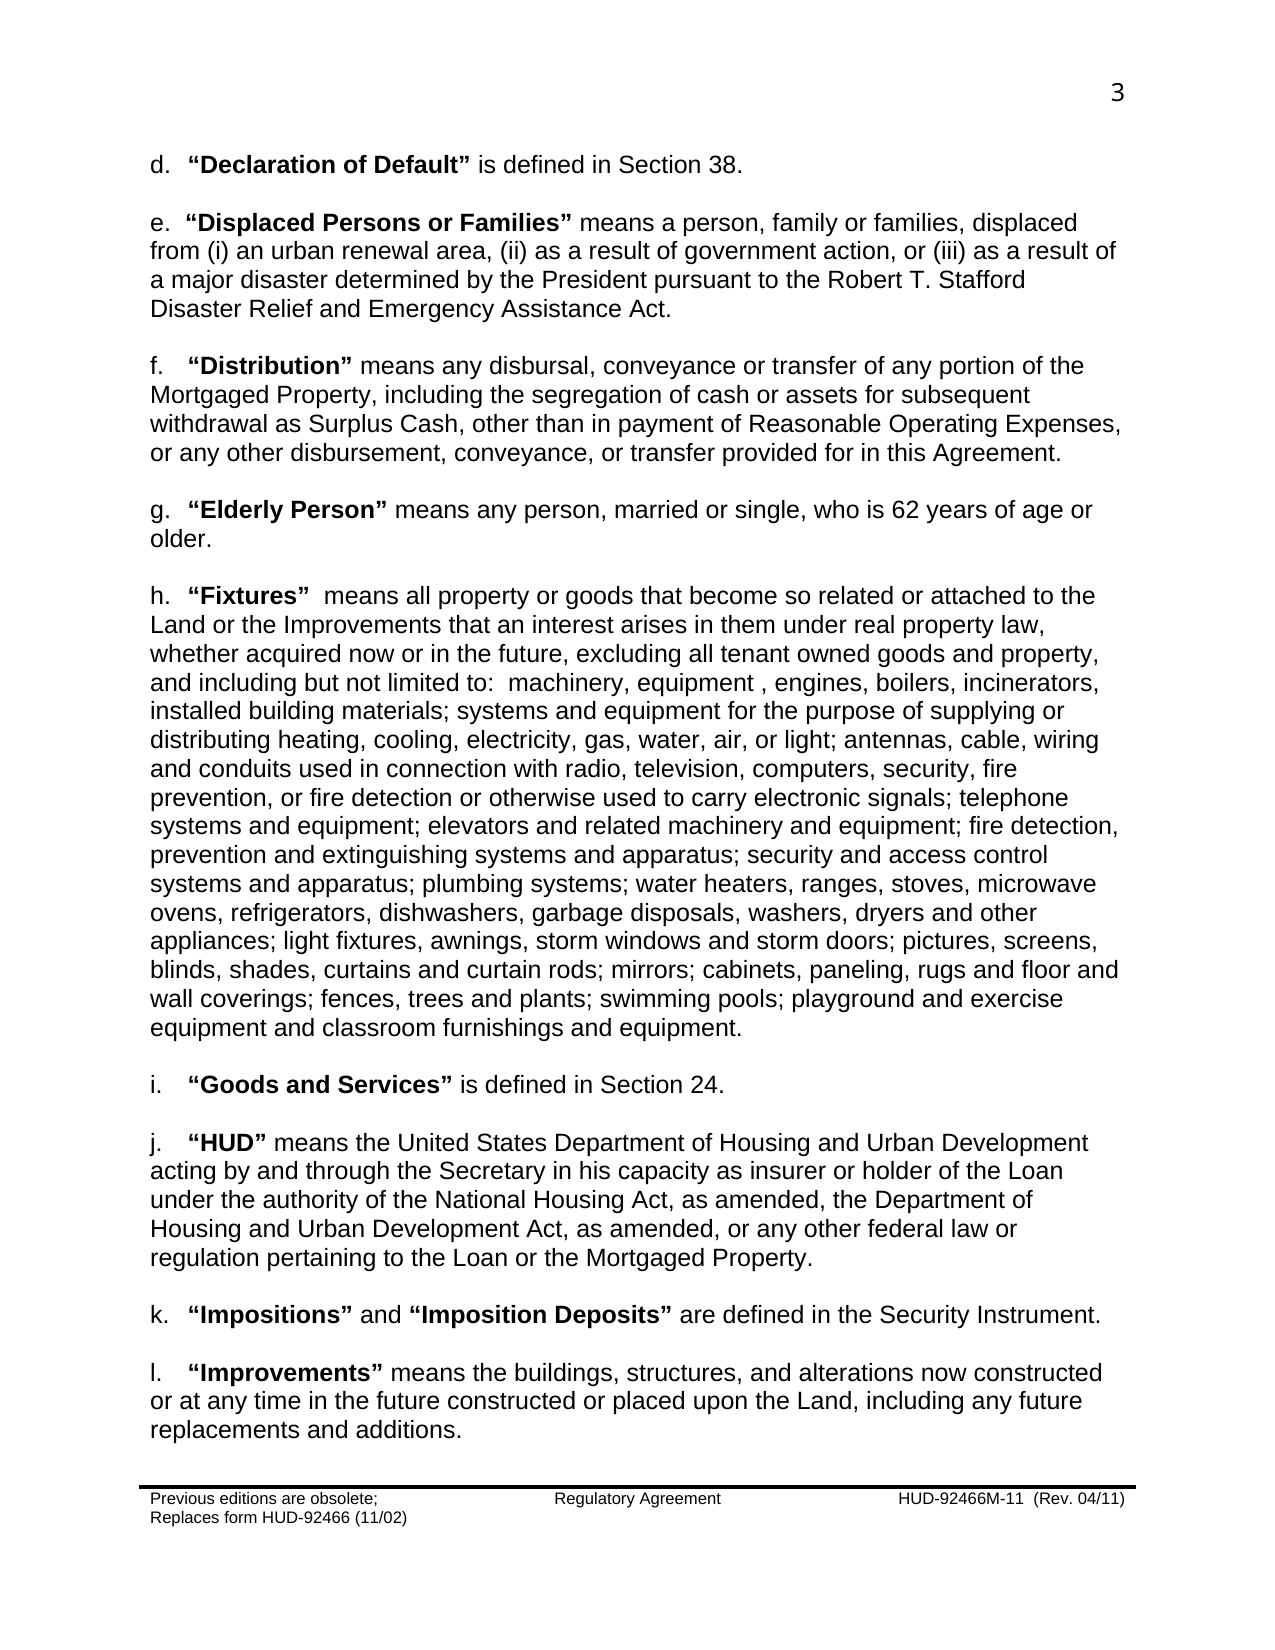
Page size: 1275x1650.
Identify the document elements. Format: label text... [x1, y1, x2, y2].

text f. “Distribution” means any disbursal, conveyance or transfer of any portion of the Mortgaged Property, including the segregation of cash or assets for subsequent withdrawal as Surplus Cash, other than in payment of Reasonable Operating Expenses, or any other disbursement, conveyance, or transfer provided for in this Agreement. [150, 351, 1125, 466]
text d. “Declaration of Default” is defined in Section 38. [150, 150, 1125, 179]
text l. “Improvements” means the buildings, structures, and alterations now constructed or at any time in the future constructed or placed upon the Land, including any future replacements and additions. [150, 1357, 1125, 1444]
text g. “Elderly Person” means any person, married or single, who is 62 years of age or older. [150, 495, 1125, 552]
text k. “Impositions” and “Imposition Deposits” are defined in the Security Instrument. [150, 1300, 1125, 1329]
text h. “Fixtures” means all property or goods that become so related or attached to the Land or the Improvements that an interest arises in them under real property law, whether acquired now or in the future, excluding all tenant owned goods and property, and including but not limited to: machinery, equipment , engines, boilers, incinerators, installed building materials; systems and equipment for the purpose of supplying or distributing heating, cooling, electricity, gas, water, air, or light; antennas, cable, wiring and conduits used in connection with radio, television, computers, security, fire prevention, or fire detection or otherwise used to carry electronic signals; telephone systems and equipment; elevators and related machinery and equipment; fire detection, prevention and extinguishing systems and apparatus; security and access control systems and apparatus; plumbing systems; water heaters, ranges, stoves, microwave ovens, refrigerators, dishwashers, garbage disposals, washers, dryers and other appliances; light fixtures, awnings, storm windows and storm doors; pictures, screens, blinds, shades, curtains and curtain rods; mirrors; cabinets, paneling, rugs and floor and wall coverings; fences, trees and plants; swimming pools; playground and exercise equipment and classroom furnishings and equipment. [150, 581, 1125, 1041]
text i. “Goods and Services” is defined in Section 24. [150, 1070, 1125, 1099]
text e. “Displaced Persons or Families” means a person, family or families, displaced from (i) an urban renewal area, (ii) as a result of government action, or (iii) as a result of a major disaster determined by the President pursuant to the Robert T. Stafford Disaster Relief and Emergency Assistance Act. [150, 207, 1125, 322]
text j. “HUD” means the United States Department of Housing and Urban Development acting by and through the Secretary in his capacity as insurer or holder of the Loan under the authority of the National Housing Act, as amended, the Department of Housing and Urban Development Act, as amended, or any other federal law or regulation pertaining to the Loan or the Mortgaged Property. [150, 1127, 1125, 1271]
